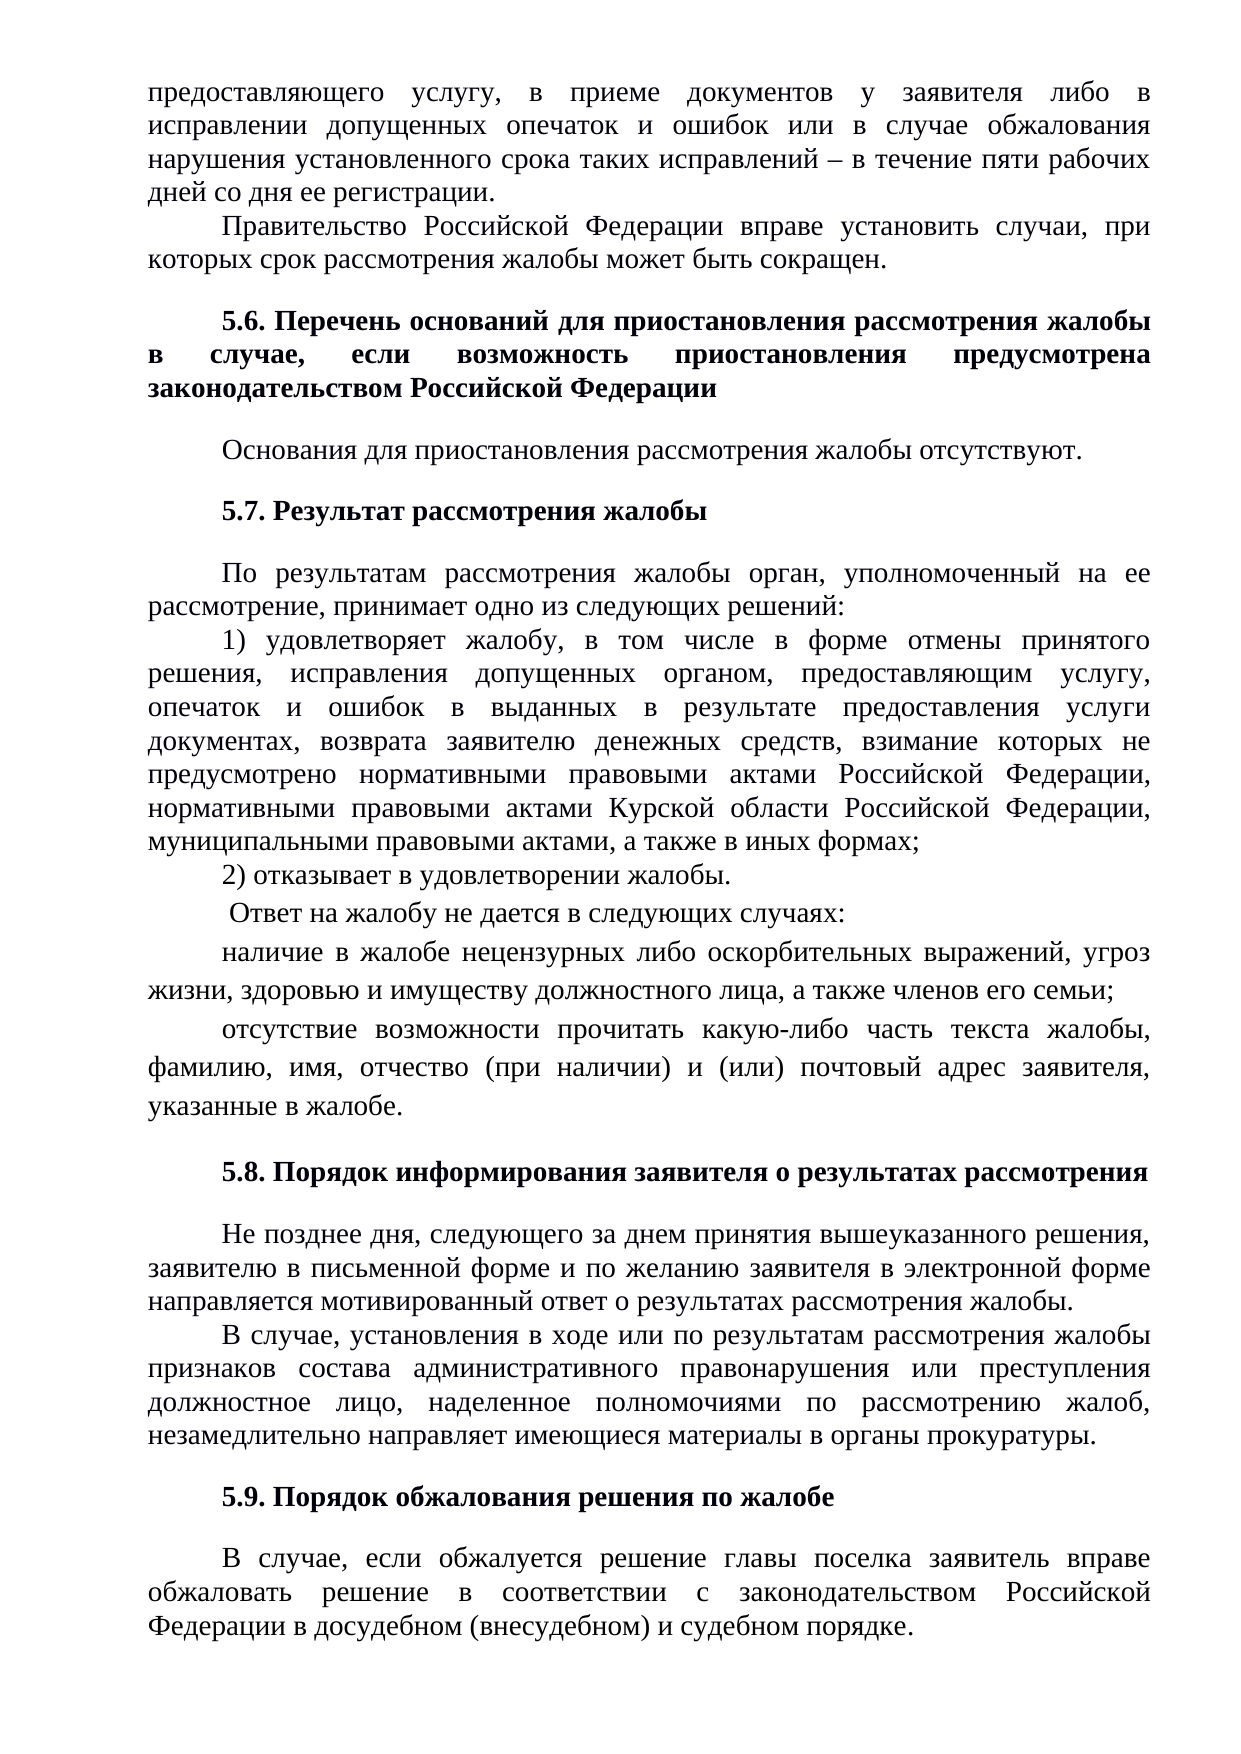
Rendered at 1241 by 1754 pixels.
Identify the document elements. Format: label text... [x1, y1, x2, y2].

text В случае, установления в ходе или по результатам рассмотрения жалобы признаков состава административного правонарушения или преступления должностное лицо, наделенное полномочиями по рассмотрению жалоб, незамедлительно направляет имеющиеся материалы в органы прокуратуры. [148, 1317, 1152, 1451]
text 5.7. Результат рассмотрения жалобы [148, 493, 1152, 527]
text 2) отказывает в удовлетворении жалобы. [148, 857, 1152, 890]
text 5.8. Порядок информирования заявителя о результатах рассмотрения [148, 1154, 1152, 1188]
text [148, 74, 1152, 208]
text Ответ на жалобу не дается в следующих случаях: [148, 895, 1152, 929]
text Не позднее дня, следующего за днем принятия вышеуказанного решения, заявителю в письменной форме и по желанию заявителя в электронной форме направляется мотивированный ответ о результатах рассмотрения жалобы. [148, 1216, 1152, 1317]
text наличие в жалобе нецензурных либо оскорбительных выражений, угроз жизни, здоровью и имуществу должностного лица, а также членов его семьи; [148, 934, 1152, 1006]
text Основания для приостановления рассмотрения жалобы отсутствуют. [148, 432, 1152, 465]
text В случае, если обжалуется решение главы поселка заявитель вправе обжаловать решение в соответствии с законодательством Российской Федерации в досудебном (внесудебном) и судебном порядке. [148, 1541, 1152, 1641]
text 5.6. Перечень оснований для приостановления рассмотрения жалобы в случае, если возможность приостановления предусмотрена законодательством Российской Федерации [148, 303, 1152, 404]
text По результатам рассмотрения жалобы орган, уполномоченный на ее рассмотрение, принимает одно из следующих решений: [148, 555, 1152, 622]
text отсутствие возможности прочитать какую-либо часть текста жалобы, фамилию, имя, отчество (при наличии) и (или) почтовый адрес заявителя, указанные в жалобе. [148, 1011, 1152, 1122]
text Правительство Российской Федерации вправе установить случаи, при которых срок рассмотрения жалобы может быть сокращен. [148, 208, 1152, 275]
text 5.9. Порядок обжалования решения по жалобе [148, 1479, 1152, 1512]
text 1) удовлетворяет жалобу, в том числе в форме отмены принятого решения, исправления допущенных органом, предоставляющим услугу, опечаток и ошибок в выданных в результате предоставления услуги документах, возврата заявителю денежных средств, взимание которых не предусмотрено нормативными правовыми актами Российской Федерации, нормативными правовыми актами Курской области Российской Федерации, муниципальными правовыми актами, а также в иных формах; [148, 622, 1152, 857]
